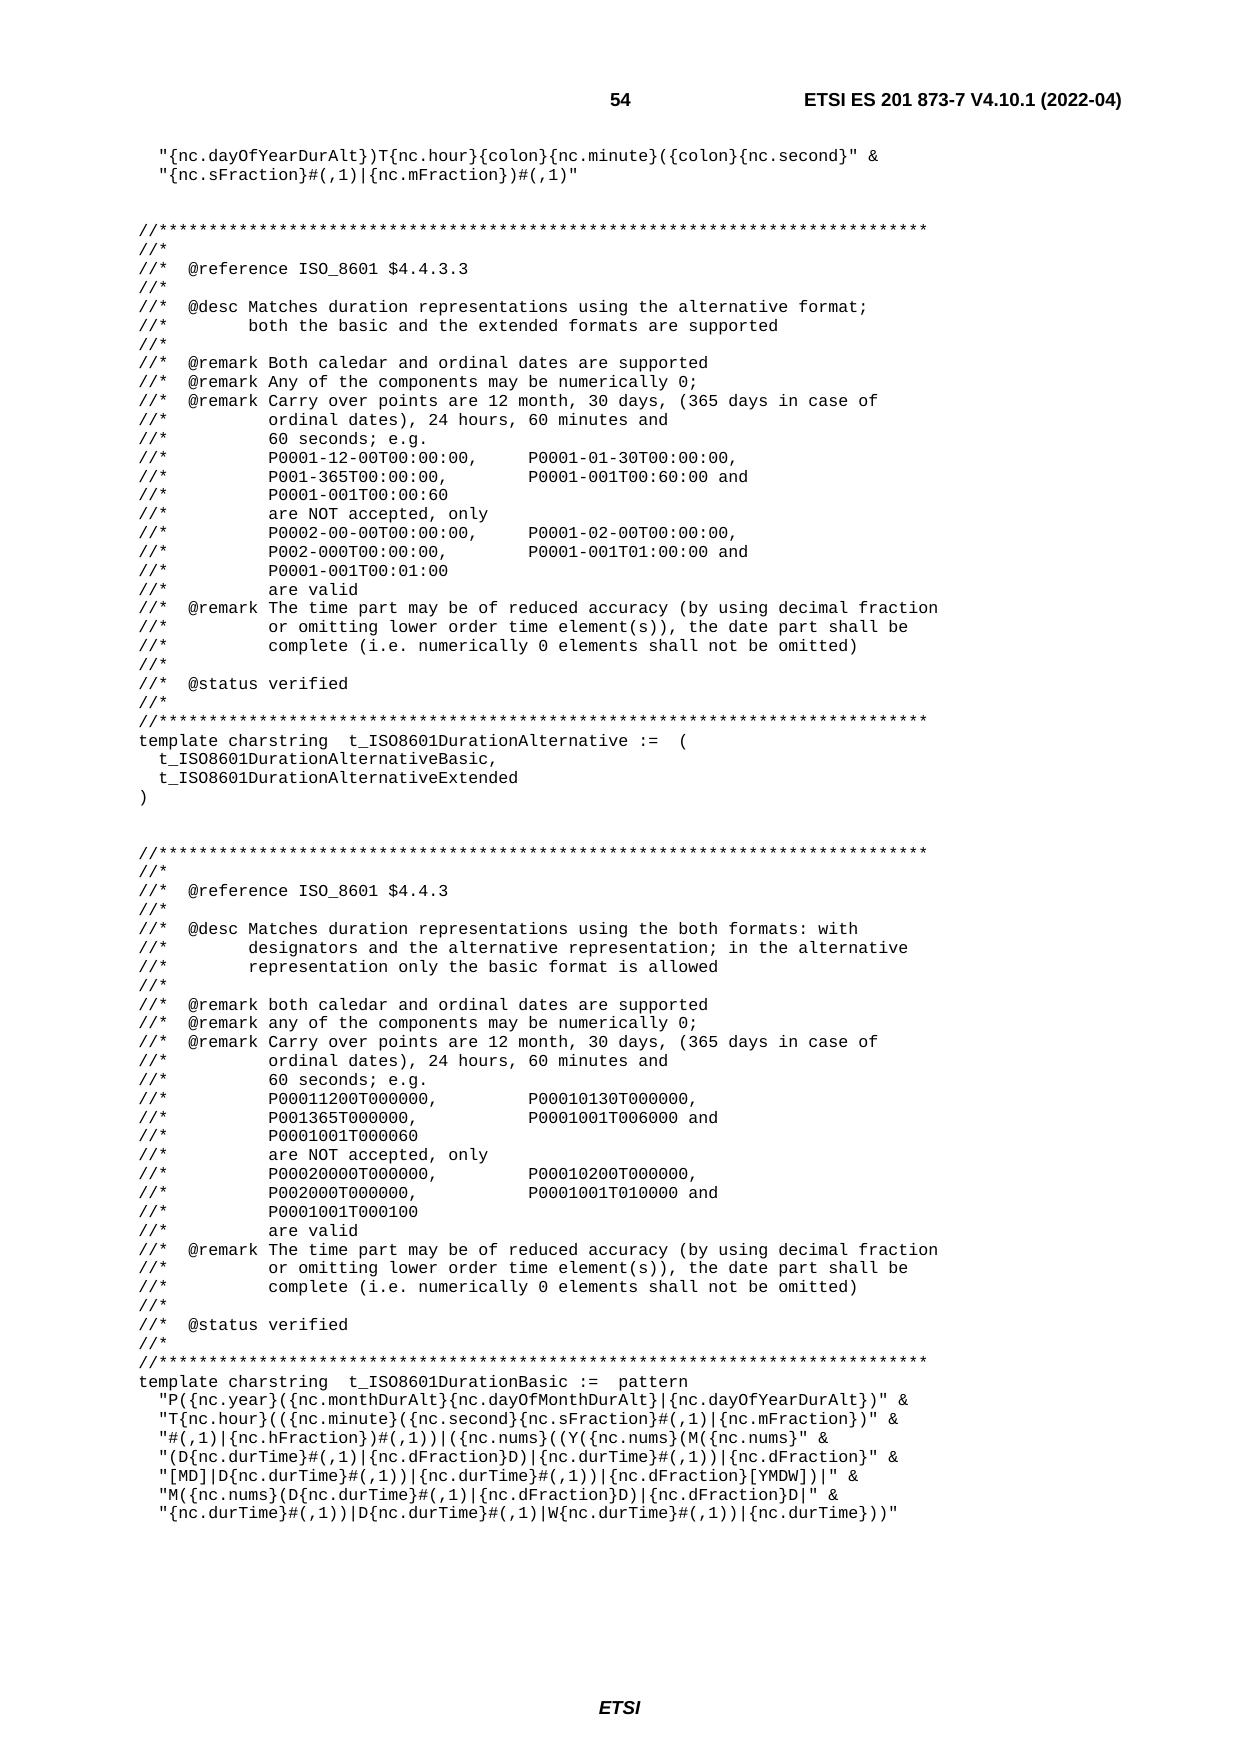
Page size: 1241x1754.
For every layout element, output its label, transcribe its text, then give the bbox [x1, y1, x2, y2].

text //* are valid [118, 581, 1122, 600]
text //* @status verified [118, 1317, 1122, 1335]
text //* P00020000T000000, P00010200T000000, [118, 1166, 1122, 1184]
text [118, 223, 1122, 242]
text //* @remark any of the components may be numerically 0; [118, 1015, 1122, 1034]
text //* @remark Both caledar and ordinal dates are supported [118, 355, 1122, 374]
text //* [118, 902, 1122, 921]
text //* [118, 336, 1122, 355]
text //* [118, 864, 1122, 883]
text "(D{nc.durTime}#(,1)|{nc.dFraction}D)|{nc.durTime}#(,1))|{nc.dFraction}" & [118, 1448, 1122, 1467]
text "#(,1)|{nc.hFraction})#(,1))|({nc.nums}((Y({nc.nums}(M({nc.nums}" & [118, 1430, 1122, 1448]
text "[MD]|D{nc.durTime}#(,1))|{nc.durTime}#(,1))|{nc.dFraction}[YMDW])|" & [118, 1467, 1122, 1486]
text //* [118, 1335, 1122, 1354]
text //* complete (i.e. numerically 0 elements shall not be omitted) [118, 638, 1122, 657]
text //***************************************************************************** [118, 845, 1122, 864]
text //* P0001001T000100 [118, 1203, 1122, 1222]
text //* @remark The time part may be of reduced accuracy (by using decimal fraction [118, 600, 1122, 619]
text template charstring t_ISO8601DurationBasic := pattern [118, 1373, 1122, 1392]
text //* representation only the basic format is allowed [118, 958, 1122, 977]
text t_ISO8601DurationAlternativeExtended [118, 770, 1122, 789]
text //* P0001-001T00:00:60 [118, 487, 1122, 506]
text //* are valid [118, 1222, 1122, 1241]
text //* designators and the alternative representation; in the alternative [118, 939, 1122, 958]
text //* P002-000T00:00:00, P0001-001T01:00:00 and [118, 543, 1122, 562]
text //* P0001-12-00T00:00:00, P0001-01-30T00:00:00, [118, 449, 1122, 468]
text //* @status verified [118, 676, 1122, 694]
text //* are NOT accepted, only [118, 506, 1122, 525]
text //* [118, 977, 1122, 996]
text //* or omitting lower order time element(s)), the date part shall be [118, 1260, 1122, 1279]
text //* [118, 694, 1122, 713]
text //* [118, 242, 1122, 261]
text //* 60 seconds; e.g. [118, 1071, 1122, 1090]
text //* P00011200T000000, P00010130T000000, [118, 1090, 1122, 1109]
text //***************************************************************************** [118, 713, 1122, 732]
text //* P0001-001T00:01:00 [118, 562, 1122, 581]
text //* P0002-00-00T00:00:00, P0001-02-00T00:00:00, [118, 525, 1122, 543]
text ) [118, 789, 1122, 807]
text //* @desc Matches duration representations using the alternative format; [118, 298, 1122, 317]
text //* are NOT accepted, only [118, 1147, 1122, 1166]
text "T{nc.hour}(({nc.minute}({nc.second}{nc.sFraction}#(,1)|{nc.mFraction})" & [118, 1411, 1122, 1430]
text //* @remark both caledar and ordinal dates are supported [118, 996, 1122, 1015]
text //* ordinal dates), 24 hours, 60 minutes and [118, 1053, 1122, 1071]
text //* or omitting lower order time element(s)), the date part shall be [118, 619, 1122, 638]
text "M({nc.nums}(D{nc.durTime}#(,1)|{nc.dFraction}D)|{nc.dFraction}D|" & [118, 1486, 1122, 1505]
text "P({nc.year}({nc.monthDurAlt}{nc.dayOfMonthDurAlt}|{nc.dayOfYearDurAlt})" & [118, 1392, 1122, 1411]
text //* @remark Any of the components may be numerically 0; [118, 374, 1122, 393]
text //* @reference ISO_8601 $4.4.3.3 [118, 261, 1122, 279]
text "{nc.dayOfYearDurAlt})T{nc.hour}{colon}{nc.minute}({colon}{nc.second}" & [118, 148, 1122, 166]
text //* @reference ISO_8601 $4.4.3 [118, 883, 1122, 902]
text //* both the basic and the extended formats are supported [118, 317, 1122, 336]
text //* P001365T000000, P0001001T006000 and [118, 1109, 1122, 1128]
text template charstring t_ISO8601DurationAlternative := ( [118, 732, 1122, 751]
text //* @remark Carry over points are 12 month, 30 days, (365 days in case of [118, 1034, 1122, 1053]
text //* P0001001T000060 [118, 1128, 1122, 1147]
text //* ordinal dates), 24 hours, 60 minutes and [118, 412, 1122, 430]
text //* [118, 657, 1122, 676]
text //* @desc Matches duration representations using the both formats: with [118, 921, 1122, 939]
text //* 60 seconds; e.g. [118, 430, 1122, 449]
text //* [118, 279, 1122, 298]
text "{nc.sFraction}#(,1)|{nc.mFraction})#(,1)" [118, 166, 1122, 185]
text t_ISO8601DurationAlternativeBasic, [118, 751, 1122, 770]
text //* P001-365T00:00:00, P0001-001T00:60:00 and [118, 468, 1122, 487]
text //* [118, 1298, 1122, 1317]
text //***************************************************************************** [118, 1354, 1122, 1373]
text //* @remark Carry over points are 12 month, 30 days, (365 days in case of [118, 393, 1122, 412]
text //* @remark The time part may be of reduced accuracy (by using decimal fraction [118, 1241, 1122, 1260]
text "{nc.durTime}#(,1))|D{nc.durTime}#(,1)|W{nc.durTime}#(,1))|{nc.durTime}))" [118, 1505, 1122, 1524]
text //* P002000T000000, P0001001T010000 and [118, 1184, 1122, 1203]
text //* complete (i.e. numerically 0 elements shall not be omitted) [118, 1279, 1122, 1298]
